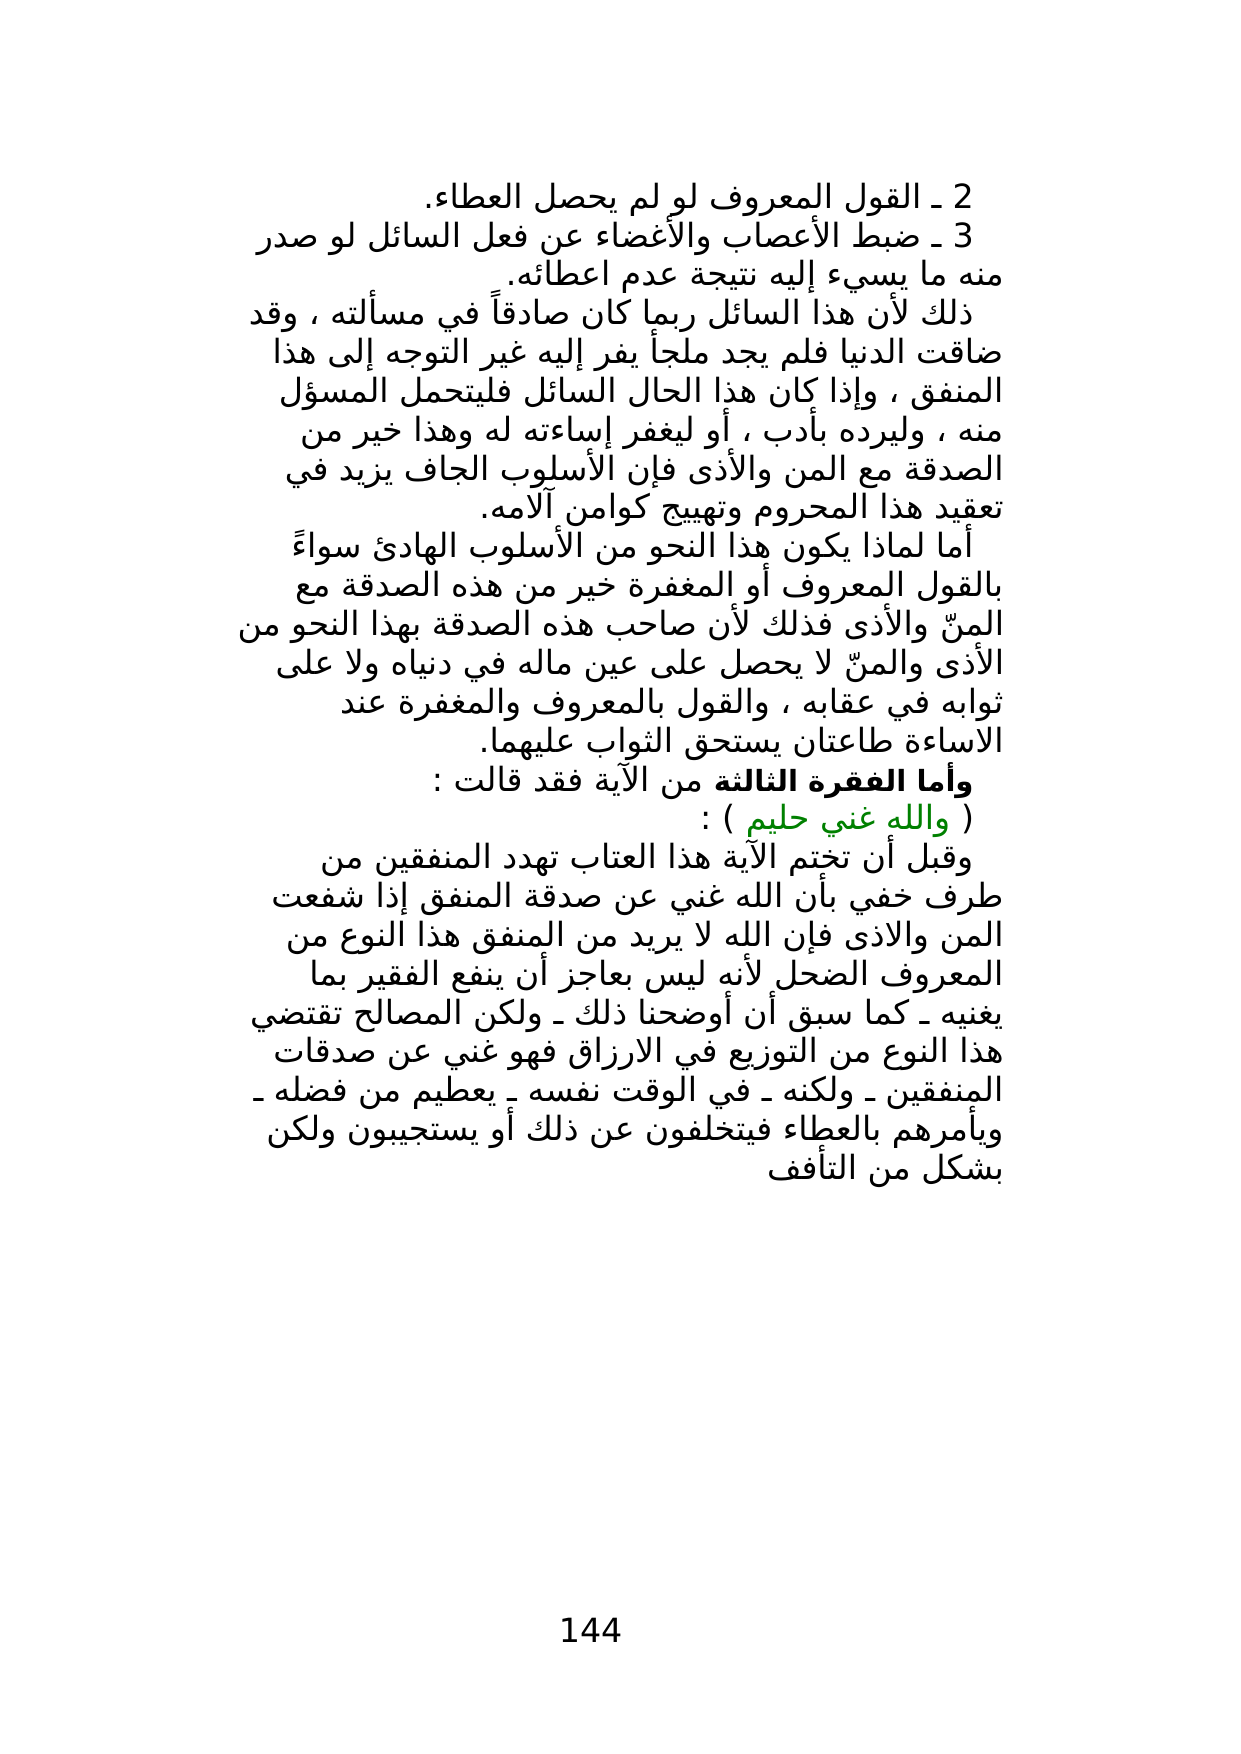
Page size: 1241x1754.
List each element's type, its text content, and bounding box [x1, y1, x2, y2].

text 3 ـ ضبط الأعصاب والأغضاء عن فعل السائل لو صدر منه ما يسيء إليه نتيجة عدم اعطائه. [236, 216, 1004, 294]
text 2 ـ القول المعروف لو لم يحصل العطاء. [236, 177, 1004, 216]
text أما لماذا يكون هذا النحو من الأسلوب الهادئ سواءً بالقول المعروف أو المغفرة خير من هذه الصدقة مع المنّ والأذى فذلك لأن صاحب هذه الصدقة بهذا النحو من الأذى والمنّ لا يحصل على عين ماله في دنياه ولا على ثوابه في عقابه ، والقول بالمعروف والمغفرة عند الاساءة طاعتان يستحق الثواب عليهما. [236, 527, 1004, 760]
text ذلك لأن هذا السائل ربما كان صادقاً في مسألته ، وقد ضاقت الدنيا فلم يجد ملجأ يفر إليه غير التوجه إلى هذا المنفق ، وإذا كان هذا الحال السائل فليتحمل المسؤل منه ، وليرده بأدب ، أو ليغفر إساءته له وهذا خير من الصدقة مع المن والأذى فإن الأسلوب الجاف يزيد في تعقيد هذا المحروم وتهييج كوامن آلامه. [236, 294, 1004, 527]
text وقبل أن تختم الآية هذا العتاب تهدد المنفقين من طرف خفي بأن الله غني عن صدقة المنفق إذا شفعت المن والاذى فإن الله لا يريد من المنفق هذا النوع من المعروف الضحل لأنه ليس بعاجز أن ينفع الفقير بما يغنيه ـ كما سبق أن أوضحنا ذلك ـ ولكن المصالح تقتضي هذا النوع من التوزيع في الارزاق فهو غني عن صدقات المنفقين ـ ولكنه ـ في الوقت نفسه ـ يعطيم من فضله ـ ويأمرهم بالعطاء فيتخلفون عن ذلك أو يستجيبون ولكن بشكل من التأفف [236, 838, 1004, 1187]
text وأما الفقرة الثالثة من الآية فقد قالت : [236, 760, 1004, 799]
text ( والله غني حليم ) : [236, 799, 1004, 838]
